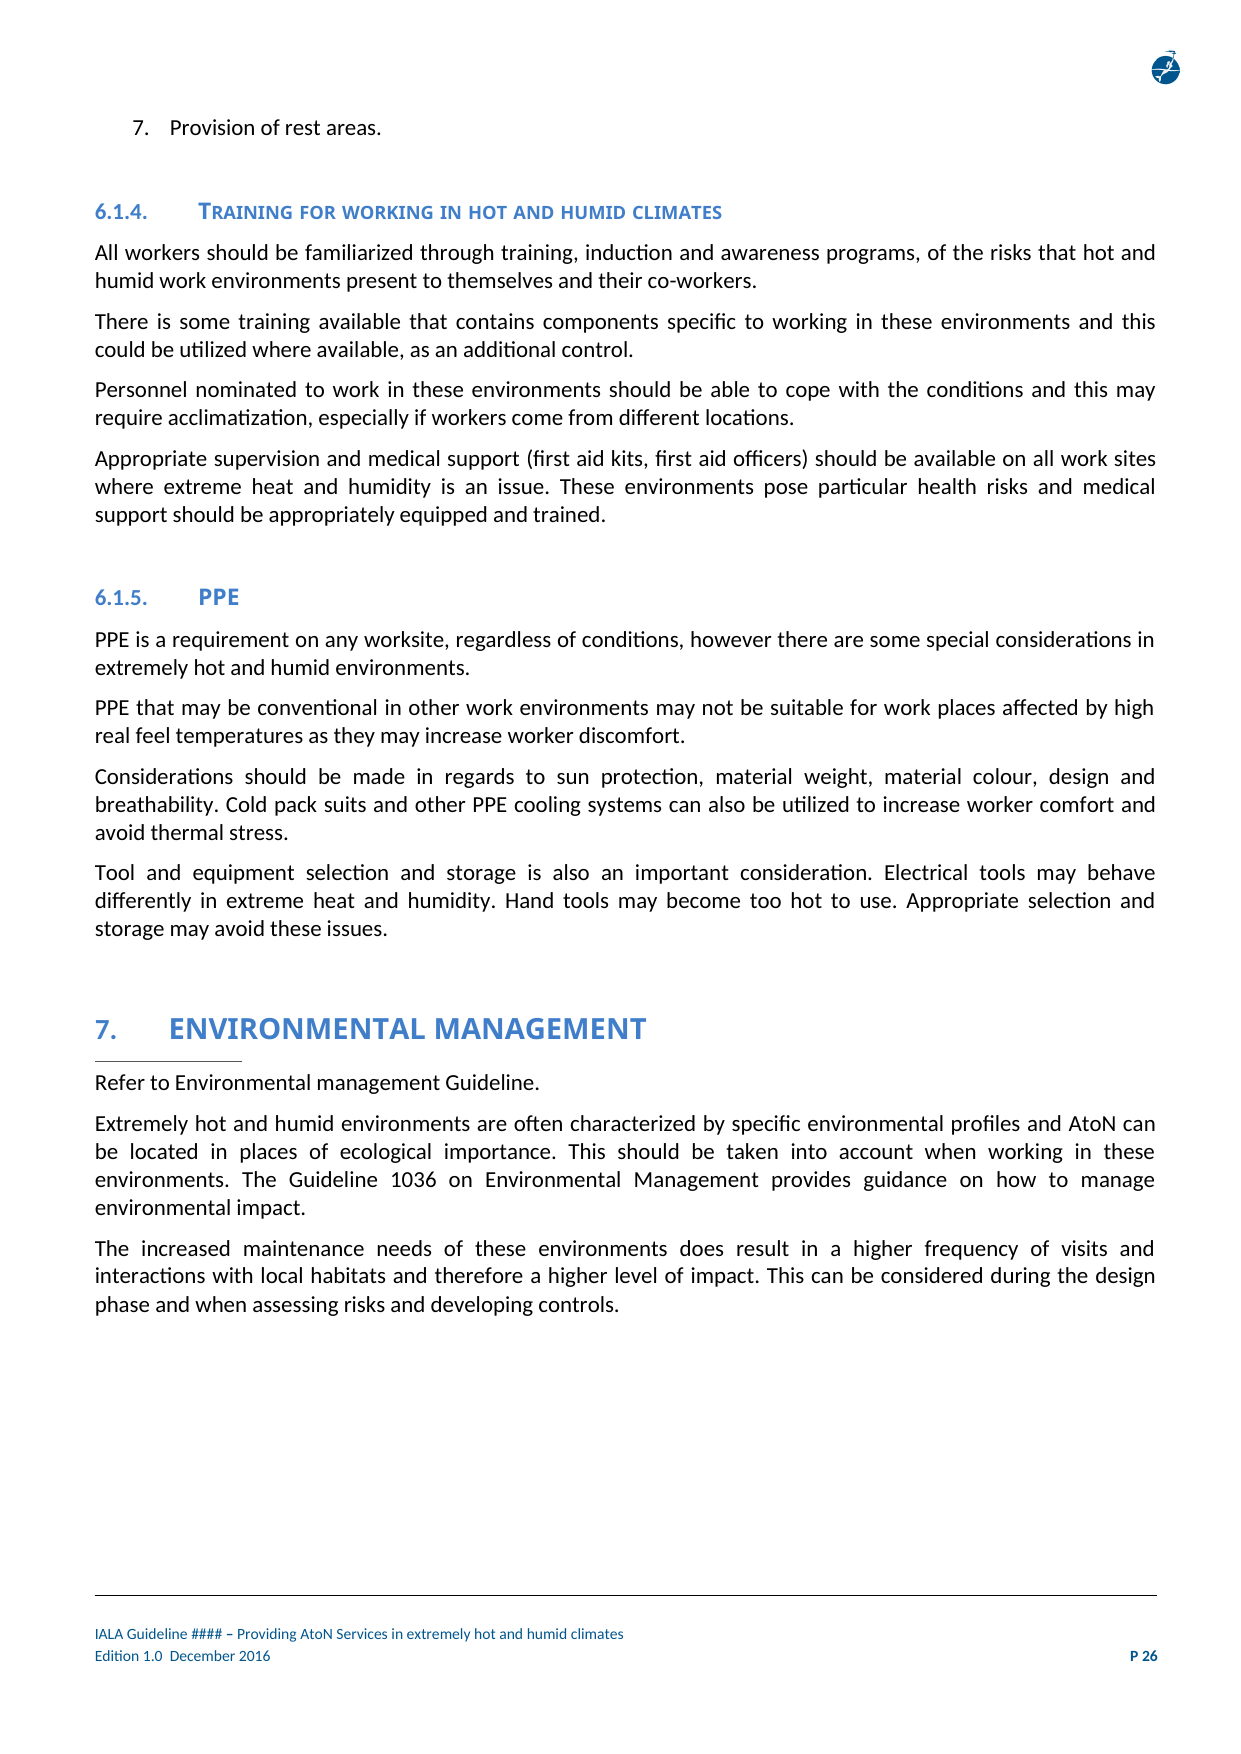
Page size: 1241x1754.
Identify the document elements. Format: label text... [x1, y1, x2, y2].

list Provision of rest areas. [132, 113, 1157, 142]
text Personnel nominated to work in these environments should be able to cope with the conditions and this may require acclimatization, especially if workers come from different locations. [94, 375, 1157, 431]
text Refer to Environmental management Guideline. [94, 1068, 1157, 1097]
text PPE that may be conventional in other work environments may not be suitable for work places affected by high real feel temperatures as they may increase worker discomfort. [94, 693, 1157, 749]
subtitle Training for working in hot and humid climates [94, 194, 1157, 226]
text Tool and equipment selection and storage is also an important consideration. Electrical tools may behave differently in extreme heat and humidity. Hand tools may become too hot to use. Appropriate selection and storage may avoid these issues. [94, 858, 1157, 942]
text Considerations should be made in regards to sun protection, material weight, material colour, design and breathability. Cold pack suits and other PPE cooling systems can also be utilized to increase worker comfort and avoid thermal stress. [94, 762, 1157, 846]
text The increased maintenance needs of these environments does result in a higher frequency of visits and interactions with local habitats and therefore a higher level of impact. This can be considered during the design phase and when assessing risks and developing controls. [94, 1234, 1157, 1318]
subtitle Environmental MANAGEMENT [94, 1008, 1157, 1048]
text PPE is a requirement on any worksite, regardless of conditions, however there are some special considerations in extremely hot and humid environments. [94, 625, 1157, 681]
subtitle PPE [94, 581, 1157, 612]
text Appropriate supervision and medical support (first aid kits, first aid officers) should be available on all work sites where extreme heat and humidity is an issue. These environments pose particular health risks and medical support should be appropriately equipped and trained. [94, 444, 1157, 528]
text All workers should be familiarized through training, induction and awareness programs, of the risks that hot and humid work environments present to themselves and their co-workers. [94, 238, 1157, 294]
text There is some training available that contains components specific to working in these environments and this could be utilized where available, as an additional control. [94, 307, 1157, 363]
picture [1120, 0, 1239, 119]
text Extremely hot and humid environments are often characterized by specific environmental profiles and AtoN can be located in places of ecological importance. This should be taken into account when working in these environments. The Guideline 1036 on Environmental Management provides guidance on how to manage environmental impact. [94, 1109, 1157, 1221]
